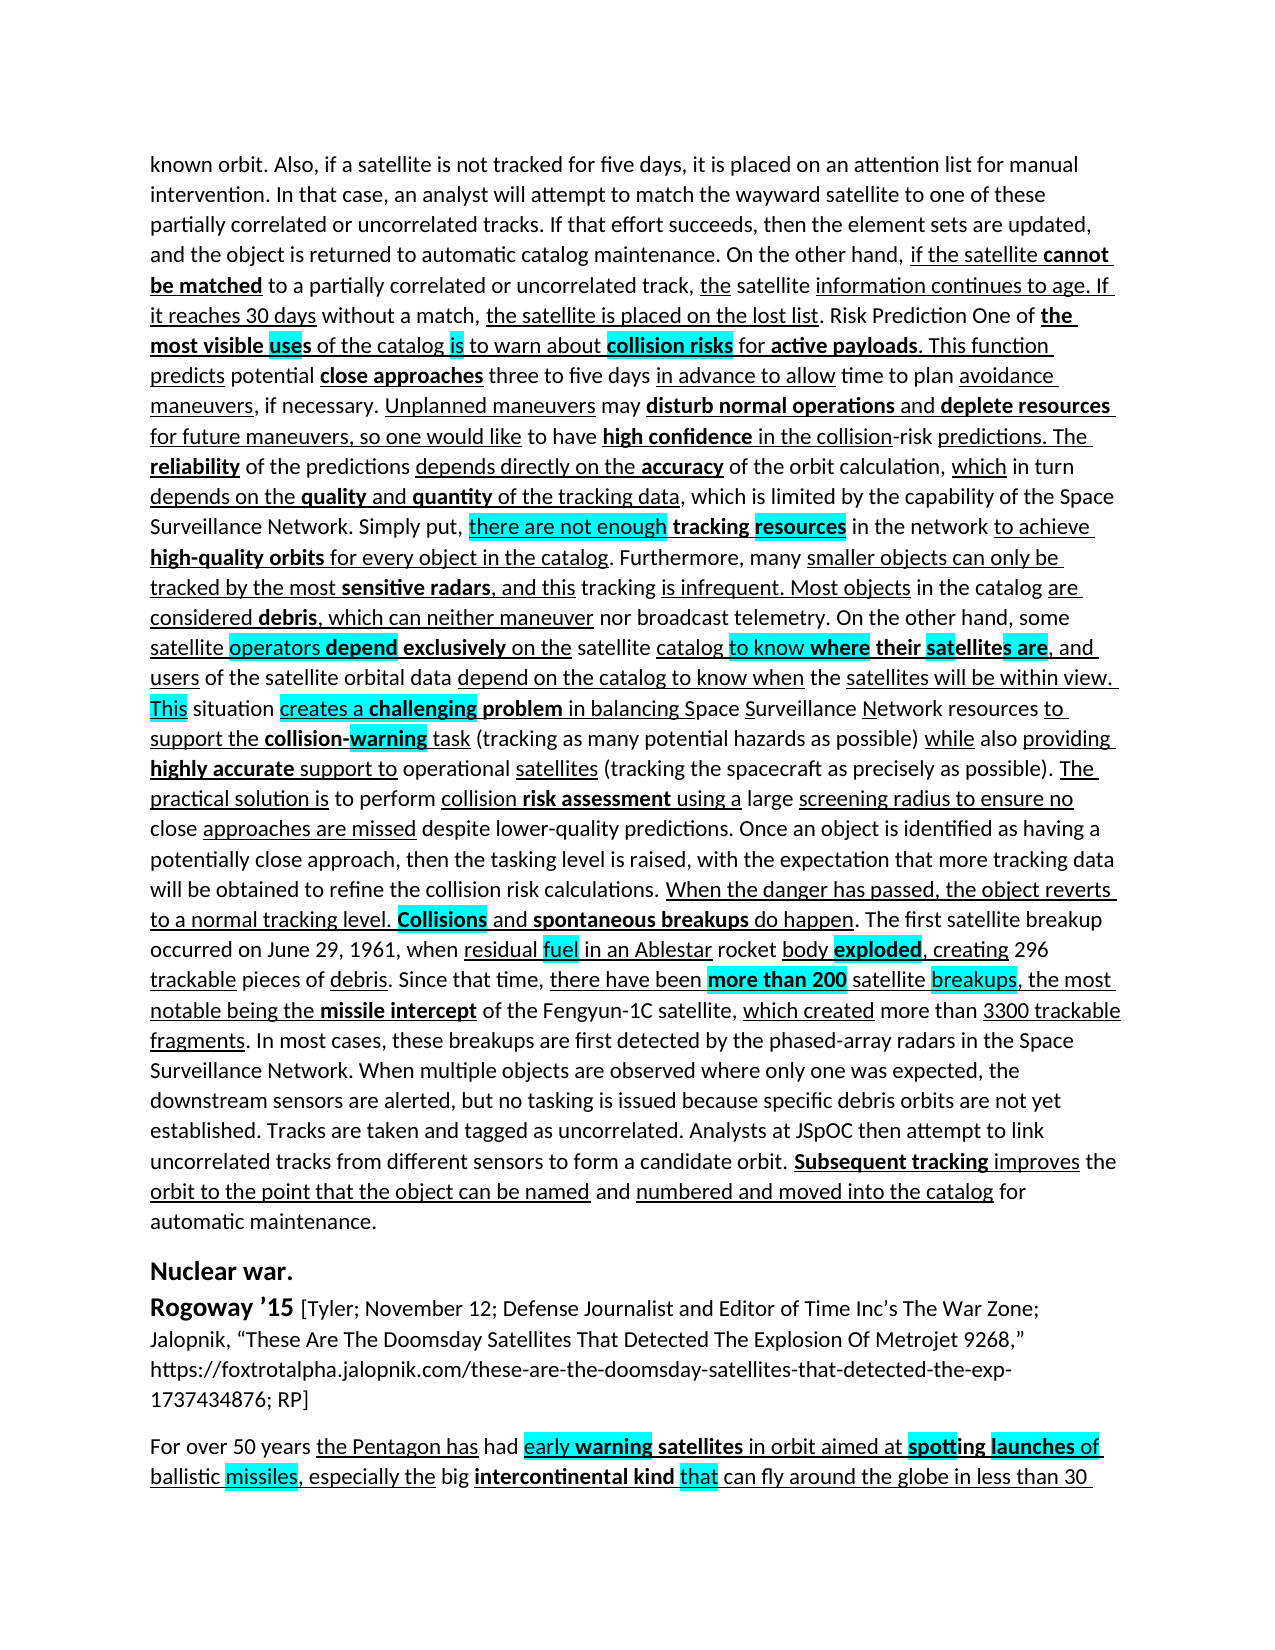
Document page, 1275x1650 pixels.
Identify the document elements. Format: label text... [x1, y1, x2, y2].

subtitle Nuclear war. [150, 1254, 1125, 1287]
text Rogoway ’15 [Tyler; November 12; Defense Journalist and Editor of Time Inc’s The War Zone; Jalopnik, “These Are The Doomsday Satellites That Detected The Explosion Of Metrojet 9268,” https://foxtrotalpha.jalopnik.com/these-are-the-doomsday-satellites-that-detected-the-exp-1737434876; RP] [150, 1290, 1125, 1413]
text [150, 1432, 1125, 1491]
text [150, 150, 1125, 1235]
